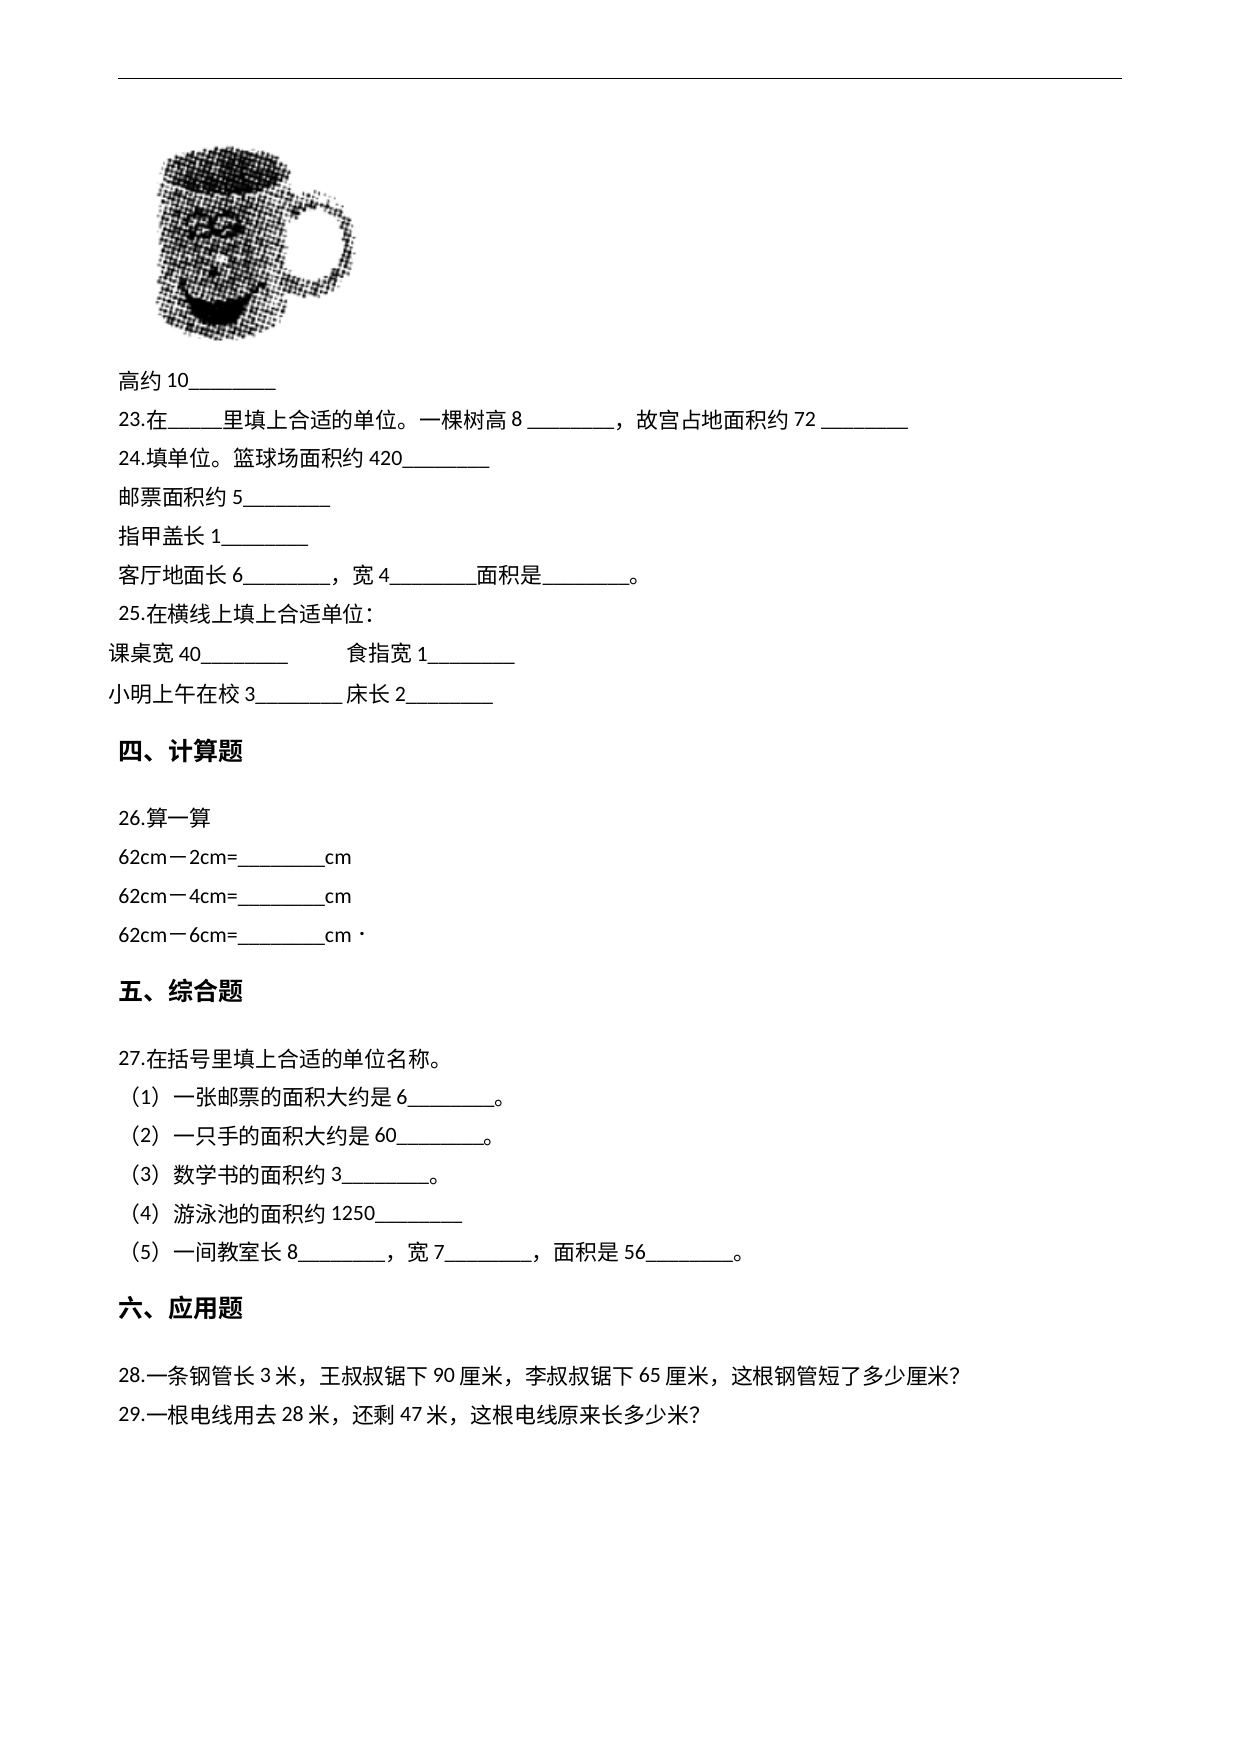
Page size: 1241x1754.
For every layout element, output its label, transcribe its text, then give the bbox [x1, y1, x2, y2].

text （3）数学书的面积约3________。 [118, 1157, 1122, 1190]
table_cell 小明上午在校3________ [107, 676, 345, 717]
text （4）游泳池的面积约1250________ [118, 1196, 1122, 1229]
text （5）一间教室长8________，宽7________，面积是56________。 [118, 1235, 1122, 1267]
text 24.填单位。篮球场面积约420________ 邮票面积约5________ 指甲盖长1________ 客厅地面长6________，宽4________面积是________。 [118, 441, 1122, 590]
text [118, 129, 1122, 396]
table_cell 床长2________ [345, 676, 517, 717]
text 28.一条钢管长3米，王叔叔锯下90厘米，李叔叔锯下65厘米，这根钢管短了多少厘米？ [118, 1358, 1122, 1391]
text 27.在括号里填上合适的单位名称。 [118, 1041, 1122, 1074]
text 25.在横线上填上合适单位： [118, 597, 1122, 629]
text （1）一张邮票的面积大约是6________。 [118, 1080, 1122, 1112]
picture [118, 129, 361, 347]
text 23.在_____里填上合适的单位。一棵树高8 ________，故宫占地面积约72 ________ [118, 402, 1122, 435]
table_header 课桌宽40________ [107, 635, 345, 676]
text 26.算一算 62cm－2cm=________cm 62cm－4cm=________cm 62cm－6cm=________cm． [118, 801, 1122, 951]
text 29.一根电线用去28米，还剩47米，这根电线原来长多少米？ [118, 1397, 1122, 1430]
table_header 食指宽1________ [345, 635, 517, 676]
text 六、应用题 [118, 1274, 1122, 1339]
text （2）一只手的面积大约是60________。 [118, 1119, 1122, 1151]
text 四、计算题 [118, 717, 1122, 782]
text 五、综合题 [118, 957, 1122, 1022]
